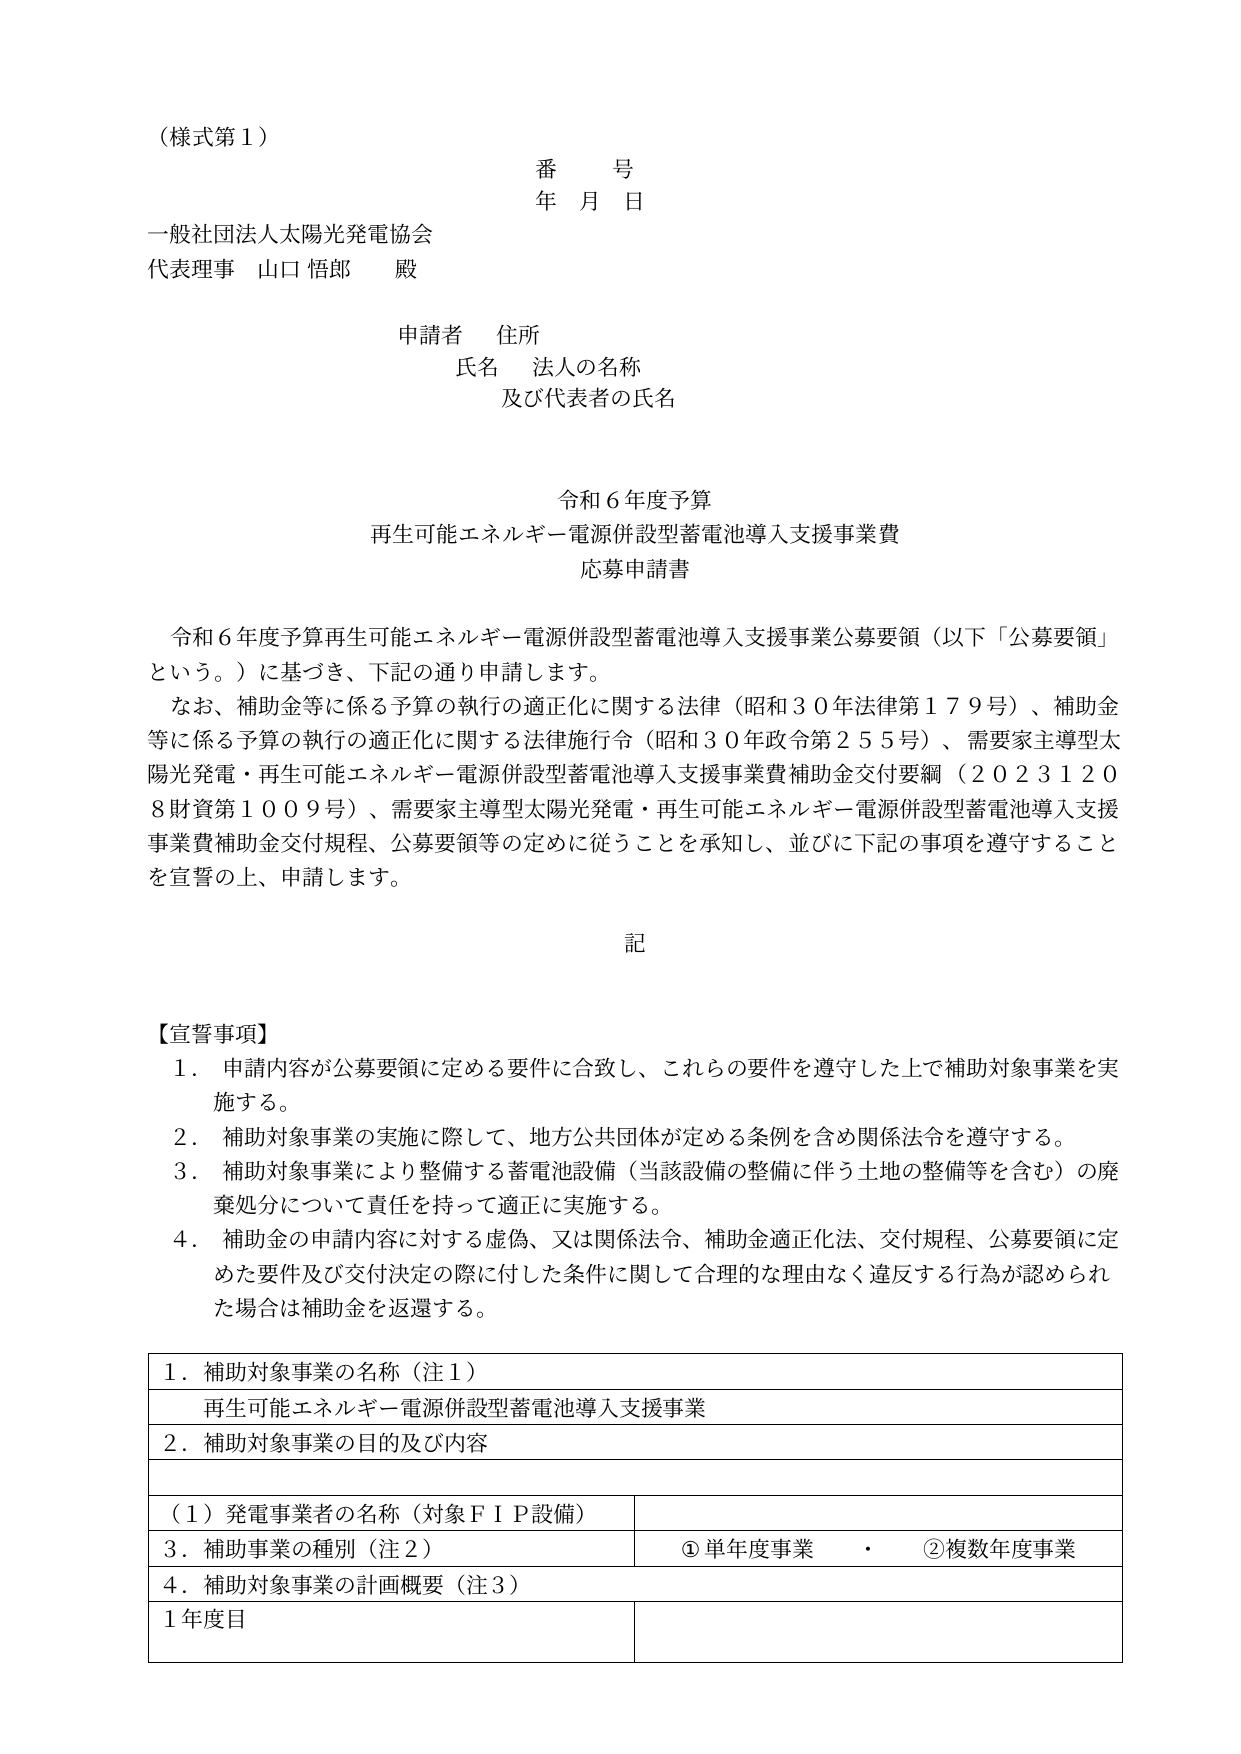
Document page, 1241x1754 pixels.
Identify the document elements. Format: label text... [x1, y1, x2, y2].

text 申請者 住所 [148, 318, 1122, 350]
text 及び代表者の氏名 [148, 381, 1122, 413]
list 補助金の申請内容に対する虚偽、又は関係法令、補助金適正化法、交付規程、公募要領に定めた要件及び交付決定の際に付した条件に関して合理的な理由なく違反する行為が認められた場合は補助金を返還する。 [169, 1221, 1122, 1323]
text （様式第１） [148, 118, 1122, 152]
subtitle 記 [148, 927, 1122, 958]
table_header １．補助対象事業の名称（注１） [149, 1354, 1122, 1388]
text 令和６年度予算 [148, 481, 1122, 515]
list 申請内容が公募要領に定める要件に合致し、これらの要件を遵守した上で補助対象事業を実施する。 [169, 1049, 1122, 1118]
text 代表理事 山口 悟郎 殿 [148, 249, 1122, 284]
table_cell ①単年度事業 ・ ②複数年度事業 [635, 1531, 1122, 1566]
text なお、補助金等に係る予算の執行の適正化に関する法律（昭和３０年法律第１７９号）、補助金等に係る予算の執行の適正化に関する法律施行令（昭和３０年政令第２５５号）、需要家主導型太陽光発電・再生可能エネルギー電源併設型蓄電池導入支援事業費補助金交付要綱（２０２３１２０８財資第１００９号）、需要家主導型太陽光発電・再生可能エネルギー電源併設型蓄電池導入支援事業費補助金交付規程、公募要領等の定めに従うことを承知し、並びに下記の事項を遵守することを宣誓の上、申請します。 [148, 687, 1122, 892]
table_cell ３．補助事業の種別（注２） [149, 1531, 634, 1566]
text 氏名 法人の名称 [148, 350, 1122, 381]
text 再生可能エネルギー電源併設型蓄電池導入支援事業費 [148, 515, 1122, 550]
list 補助対象事業の実施に際して、地方公共団体が定める条例を含め関係法令を遵守する。 [169, 1118, 1122, 1152]
text 番 号 [148, 152, 1122, 184]
table_cell [635, 1602, 1122, 1662]
table_cell 再生可能エネルギー電源併設型蓄電池導入支援事業 [149, 1390, 1122, 1424]
table_cell １年度目 [149, 1602, 634, 1662]
table_cell [635, 1496, 1122, 1530]
table_cell ２．補助対象事業の目的及び内容 [149, 1425, 1122, 1459]
text 応募申請書 [148, 550, 1122, 584]
text 一般社団法人太陽光発電協会 [148, 215, 1122, 249]
text 年 月 日 [148, 184, 1122, 215]
text 【宣誓事項】 [148, 1018, 1122, 1049]
table_cell （１）発電事業者の名称（対象ＦＩＰ設備） [149, 1496, 634, 1530]
table_cell [149, 1460, 1122, 1495]
text 令和６年度予算再生可能エネルギー電源併設型蓄電池導入支援事業公募要領（以下「公募要領」という。）に基づき、下記の通り申請します。 [148, 618, 1122, 687]
list 補助対象事業により整備する蓄電池設備（当該設備の整備に伴う土地の整備等を含む）の廃棄処分について責任を持って適正に実施する。 [169, 1152, 1122, 1221]
table_cell ４．補助対象事業の計画概要（注３） [149, 1567, 1122, 1601]
